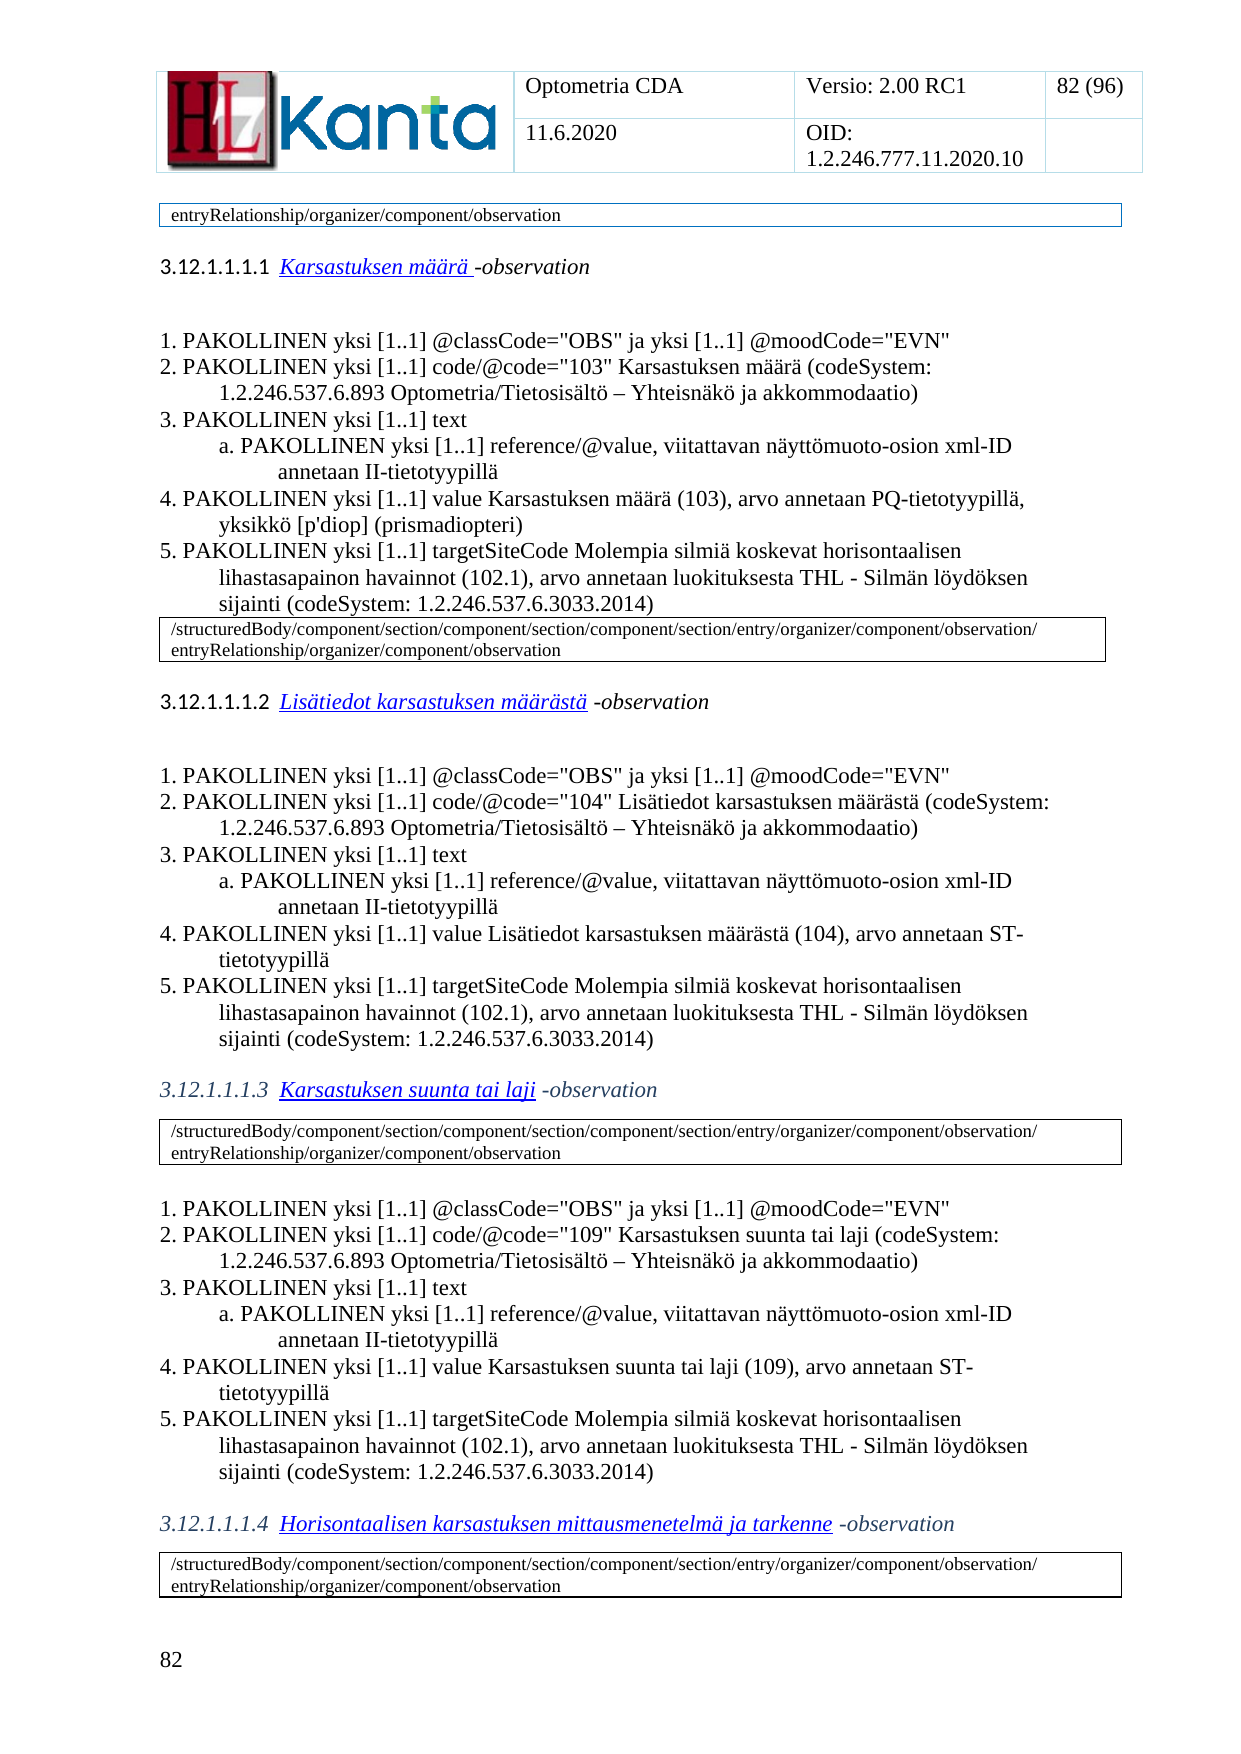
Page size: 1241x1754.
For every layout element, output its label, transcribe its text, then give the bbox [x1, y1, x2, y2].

text 2. PAKOLLINEN yksi [1..1] code/@code="109" Karsastuksen suunta tai laji (codeSystem: 1.2.246.537.6.893 Optometria/Tietosisältö – Yhteisnäkö ja akkommodaatio) [159, 1221, 1081, 1274]
text 3. PAKOLLINEN yksi [1..1] text [159, 406, 1081, 432]
text a. PAKOLLINEN yksi [1..1] reference/@value, viitattavan näyttömuoto-osion xml-ID annetaan II-tietotyypillä [218, 1300, 1081, 1353]
text 1. PAKOLLINEN yksi [1..1] @classCode="OBS" ja yksi [1..1] @moodCode="EVN" [159, 327, 1081, 353]
text 4. PAKOLLINEN yksi [1..1] value Lisätiedot karsastuksen määrästä (104), arvo annetaan ST-tietotyypillä [159, 920, 1081, 972]
text 1. PAKOLLINEN yksi [1..1] @classCode="OBS" ja yksi [1..1] @moodCode="EVN" [159, 1195, 1081, 1221]
text 1. PAKOLLINEN yksi [1..1] @classCode="OBS" ja yksi [1..1] @moodCode="EVN" [159, 762, 1081, 788]
text a. PAKOLLINEN yksi [1..1] reference/@value, viitattavan näyttömuoto-osion xml-ID annetaan II-tietotyypillä [218, 867, 1081, 920]
text 4. PAKOLLINEN yksi [1..1] value Karsastuksen suunta tai laji (109), arvo annetaan ST-tietotyypillä [159, 1353, 1081, 1406]
picture [167, 71, 279, 171]
text 3. PAKOLLINEN yksi [1..1] text [159, 841, 1081, 867]
text 4. PAKOLLINEN yksi [1..1] value Karsastuksen määrä (103), arvo annetaan PQ-tietotyypillä, yksikkö [p'diop] (prismadiopteri) [159, 485, 1081, 537]
picture [281, 96, 496, 150]
subtitle Lisätiedot karsastuksen määrästä -observation [159, 687, 1081, 715]
subtitle Karsastuksen määrä -observation [159, 252, 1081, 280]
text 3. PAKOLLINEN yksi [1..1] text [159, 1274, 1081, 1300]
subtitle Horisontaalisen karsastuksen mittausmenetelmä ja tarkenne -observation [159, 1509, 1081, 1536]
text 2. PAKOLLINEN yksi [1..1] code/@code="104" Lisätiedot karsastuksen määrästä (codeSystem: 1.2.246.537.6.893 Optometria/Tietosisältö – Yhteisnäkö ja akkommodaatio) [159, 788, 1081, 841]
subtitle Karsastuksen suunta tai laji -observation [159, 1077, 1081, 1103]
text 2. PAKOLLINEN yksi [1..1] code/@code="103" Karsastuksen määrä (codeSystem: 1.2.246.537.6.893 Optometria/Tietosisältö – Yhteisnäkö ja akkommodaatio) [159, 353, 1081, 406]
text a. PAKOLLINEN yksi [1..1] reference/@value, viitattavan näyttömuoto-osion xml-ID annetaan II-tietotyypillä [218, 432, 1081, 485]
